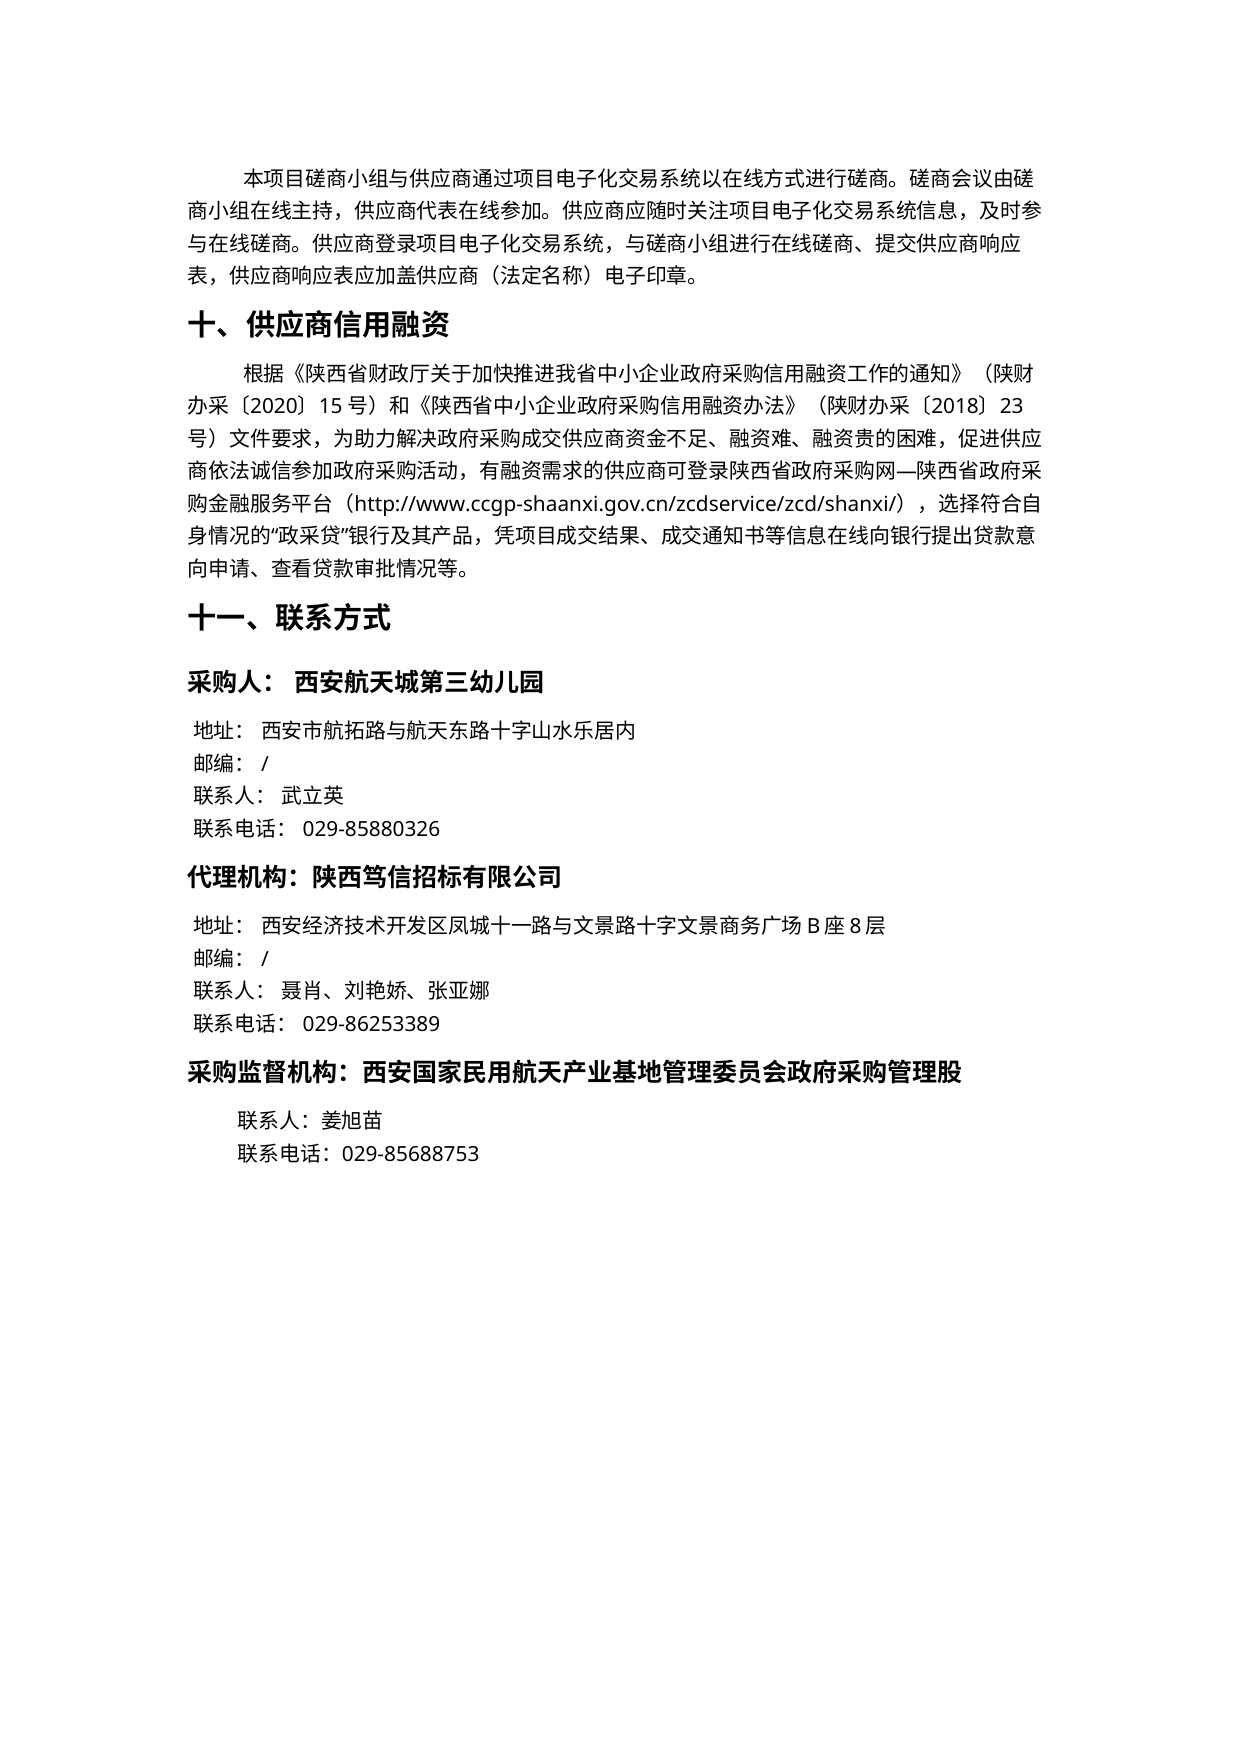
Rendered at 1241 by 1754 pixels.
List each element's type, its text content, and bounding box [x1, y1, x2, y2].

text 采购监督机构：西安国家民用航天产业基地管理委员会政府采购管理股 [187, 1039, 1053, 1104]
text 联系人： 聂肖、刘艳娇、张亚娜 [187, 974, 1053, 1007]
text 根据《陕西省财政厅关于加快推进我省中小企业政府采购信用融资工作的通知》（陕财办采〔2020〕15 号）和《陕西省中小企业政府采购信用融资办法》（陕财办采〔2018〕23 号）文件要求，为助力解决政府采购成交供应商资金不足、融资难、融资贵的困难，促进供应商依法诚信参加政府采购活动，有融资需求的供应商可登录陕西省政府采购网—陕西省政府采购金融服务平台（http://www.ccgp-shaanxi.gov.cn/zcdservice/zcd/shanxi/），选择符合自身情况的“政采贷”银行及其产品，凭项目成交结果、成交通知书等信息在线向银行提出贷款意向申请、查看贷款审批情况等。 [187, 357, 1053, 584]
text 联系电话： 029-85880326 [187, 812, 1053, 844]
text 联系人： 武立英 [187, 779, 1053, 812]
text 十、供应商信用融资 [187, 292, 1053, 357]
text 联系电话：029-85688753 [187, 1137, 1053, 1169]
text 本项目磋商小组与供应商通过项目电子化交易系统以在线方式进行磋商。磋商会议由磋商小组在线主持，供应商代表在线参加。供应商应随时关注项目电子化交易系统信息，及时参与在线磋商。供应商登录项目电子化交易系统，与磋商小组进行在线磋商、提交供应商响应表，供应商响应表应加盖供应商（法定名称）电子印章。 [187, 162, 1053, 292]
text 邮编： / [187, 942, 1053, 974]
text 代理机构：陕西笃信招标有限公司 [187, 844, 1053, 909]
text 十一、联系方式 [187, 584, 1053, 649]
text 采购人： 西安航天城第三幼儿园 [187, 649, 1053, 714]
text 联系人：姜旭苗 [187, 1104, 1053, 1137]
text 联系电话： 029-86253389 [187, 1007, 1053, 1039]
text 地址： 西安经济技术开发区凤城十一路与文景路十字文景商务广场B座8层 [187, 909, 1053, 942]
text 地址： 西安市航拓路与航天东路十字山水乐居内 [187, 714, 1053, 747]
text 邮编： / [187, 747, 1053, 779]
